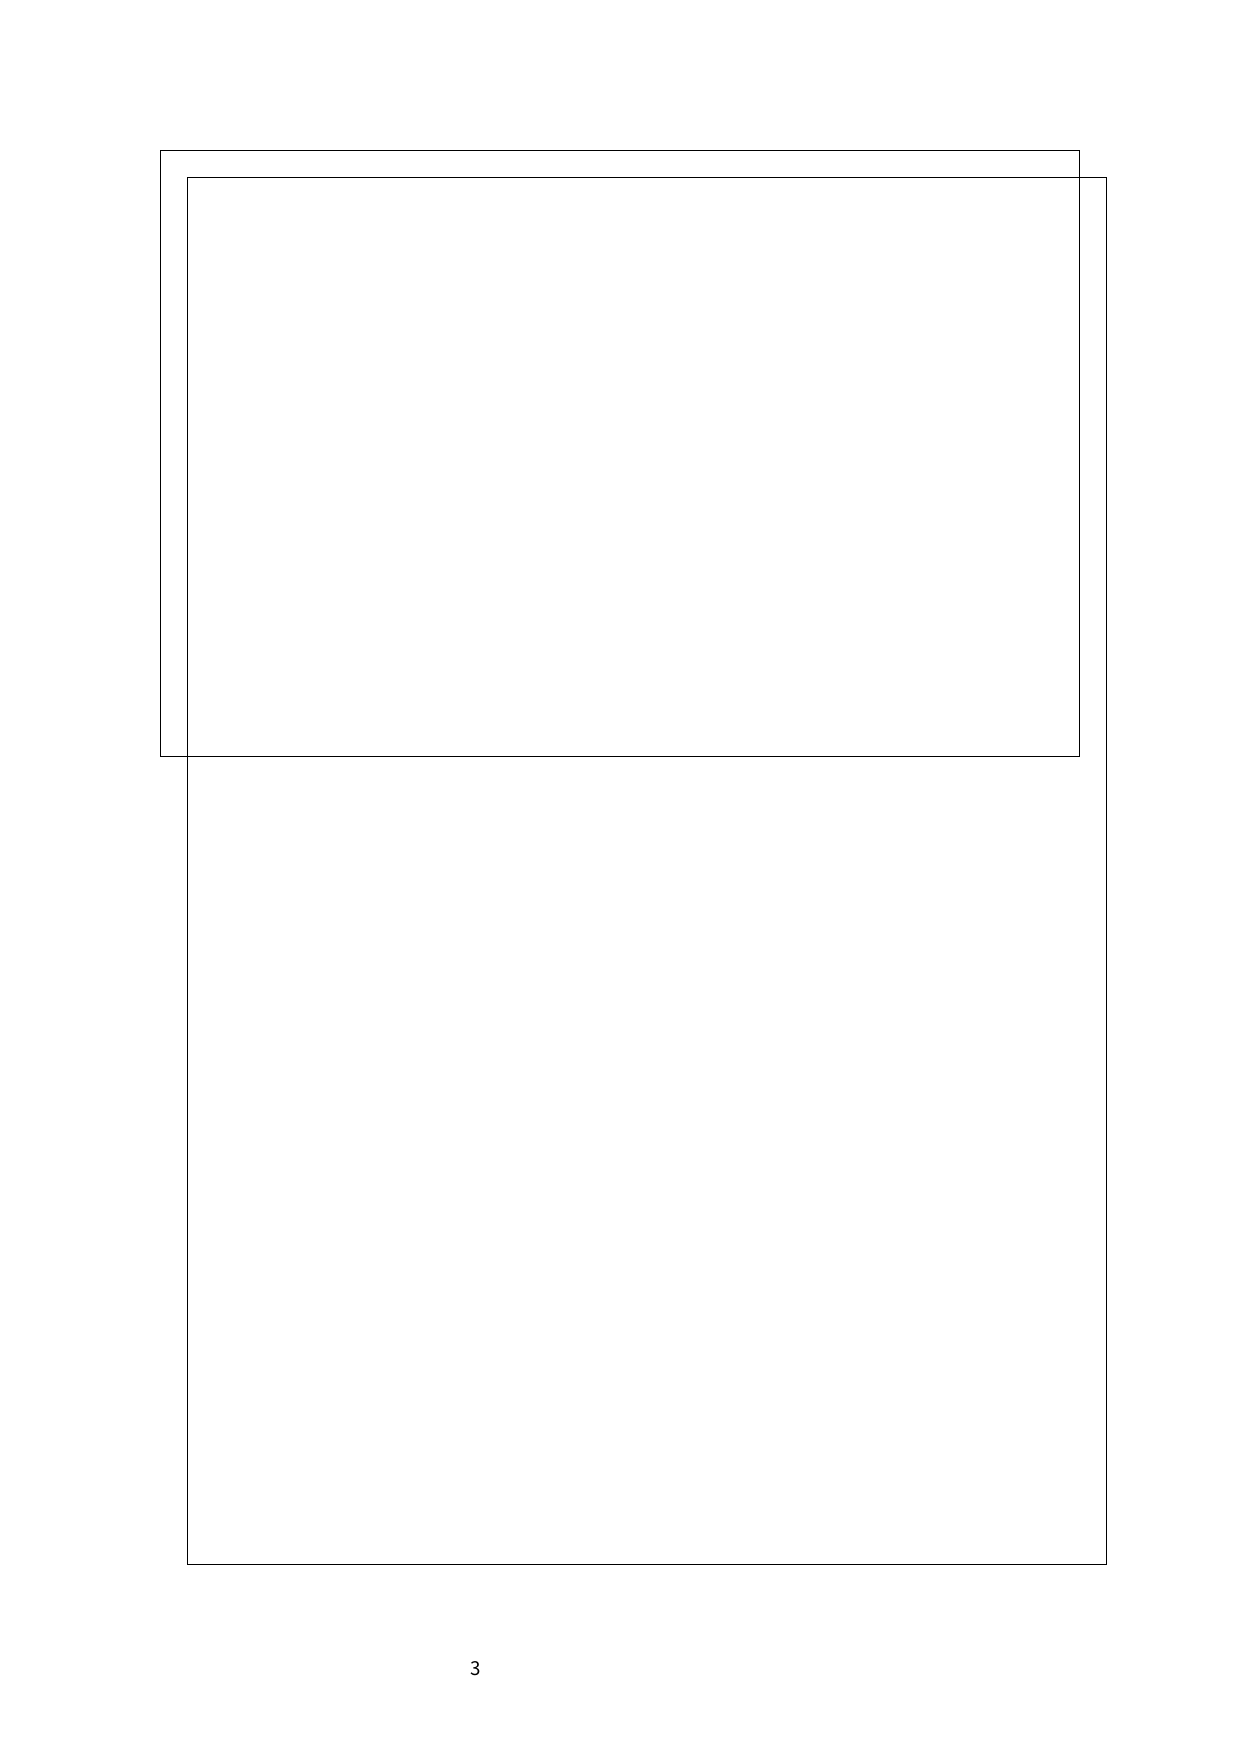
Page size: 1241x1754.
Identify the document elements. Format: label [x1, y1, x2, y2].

table_cell [161, 151, 1079, 756]
